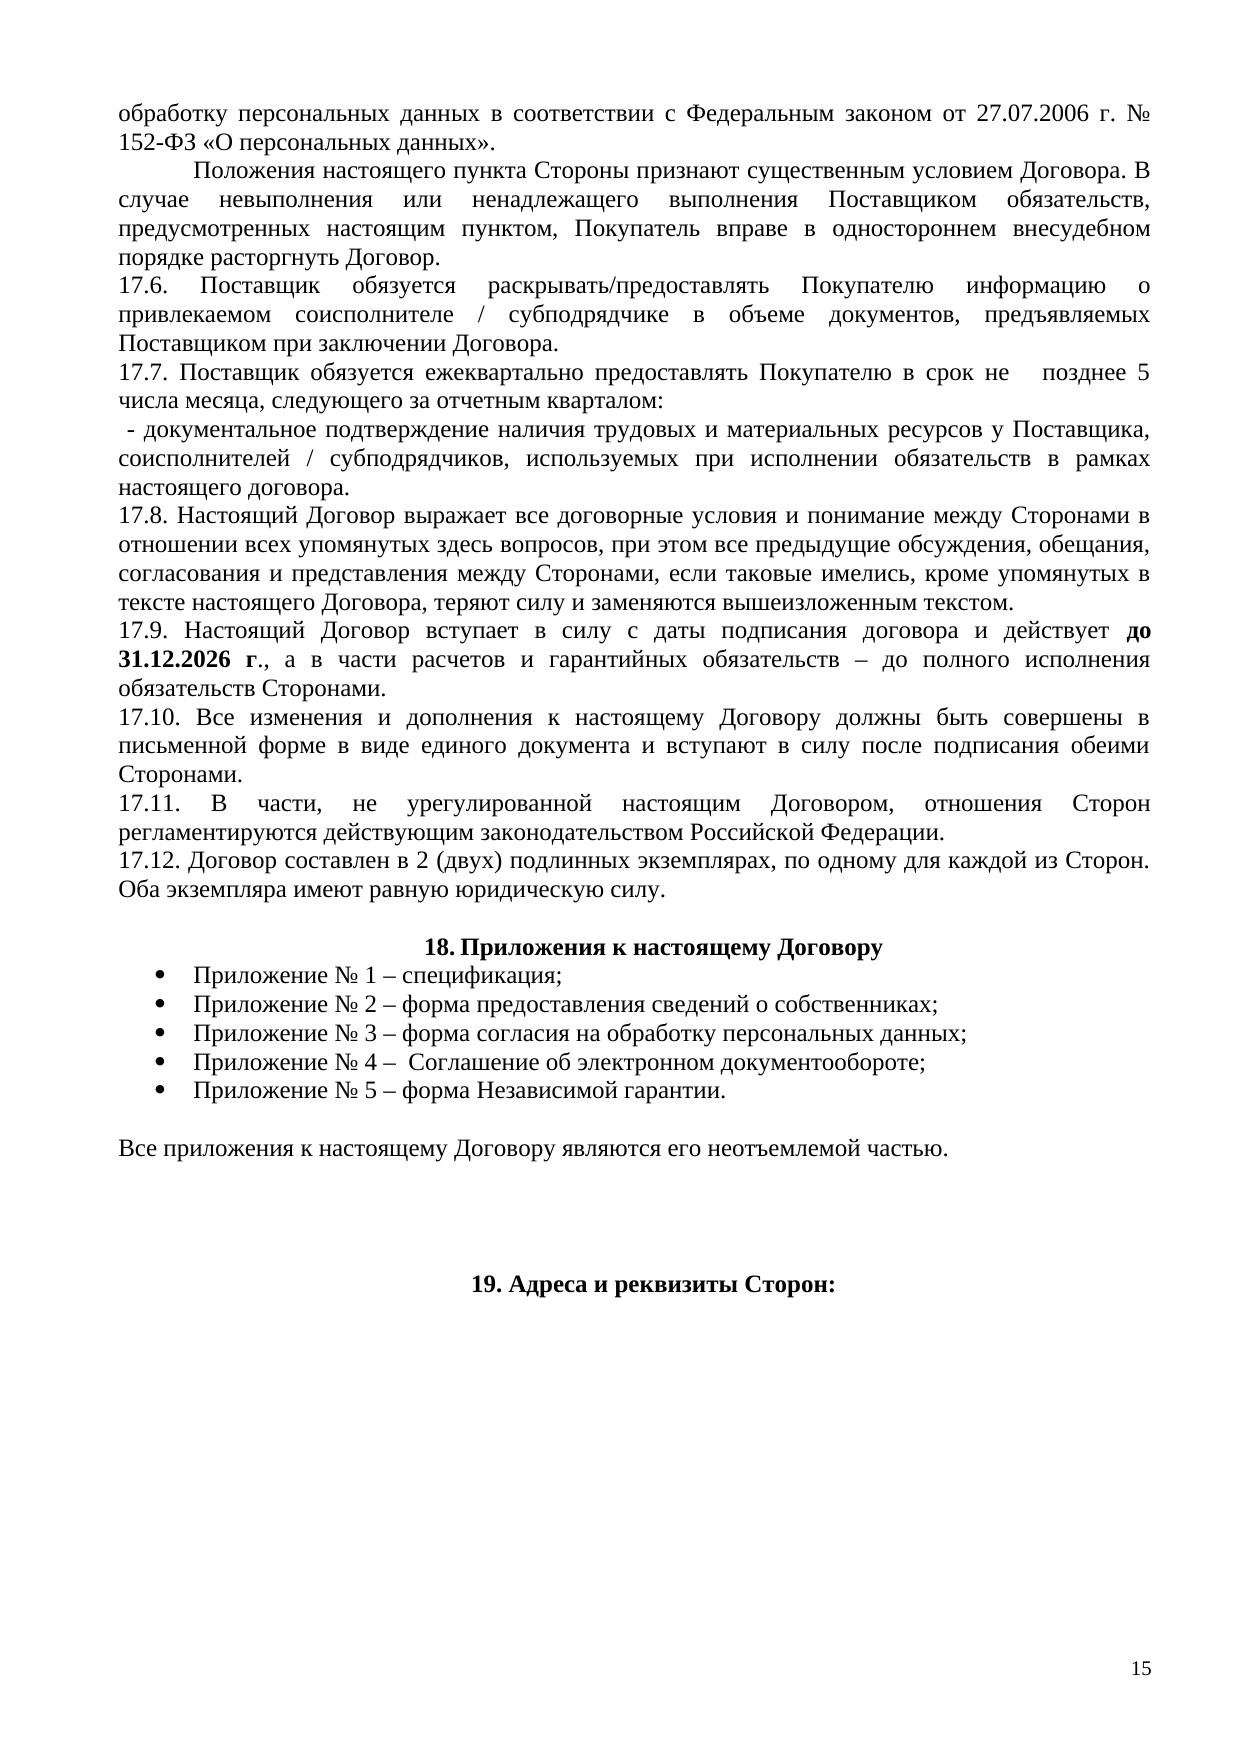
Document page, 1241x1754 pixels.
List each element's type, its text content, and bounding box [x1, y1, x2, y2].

text 17.12. Договор составлен в 2 (двух) подлинных экземплярах, по одному для каждой из Сторон. Оба экземпляра имеют равную юридическую силу. [118, 845, 1152, 903]
text Положения настоящего пункта Стороны признают существенным условием Договора. В случае невыполнения или ненадлежащего выполнения Поставщиком обязательств, предусмотренных настоящим пунктом, Покупатель вправе в одностороннем внесудебном порядке расторгнуть Договор. [118, 155, 1152, 270]
list Приложение № 4 – Соглашение об электронном документообороте; [156, 1047, 1152, 1075]
text 17.9. Настоящий Договор вступает в силу с даты подписания договора и действует до 31.12.2026 г., а в части расчетов и гарантийных обязательств – до полного исполнения обязательств Сторонами. [118, 615, 1152, 702]
text 17.6. Поставщик обязуется раскрывать/предоставлять Покупателю информацию о привлекаемом соисполнителе / субподрядчике в объеме документов, предъявляемых Поставщиком при заключении Договора. [118, 270, 1152, 357]
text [118, 98, 1152, 155]
text 17.7. Поставщик обязуется ежеквартально предоставлять Покупателю в срок не позднее 5 числа месяца, следующего за отчетным кварталом: [118, 357, 1152, 414]
list Приложение № 3 – форма согласия на обработку персональных данных; [156, 1018, 1152, 1047]
text 17.10. Все изменения и дополнения к настоящему Договору должны быть совершены в письменной форме в виде единого документа и вступают в силу после подписания обеими Сторонами. [118, 702, 1152, 788]
subtitle 19. Адреса и реквизиты Сторон: [156, 1269, 1152, 1298]
list Приложение № 2 – форма предоставления сведений о собственниках; [156, 989, 1152, 1018]
list Приложение № 1 – спецификация; [156, 960, 1152, 989]
text 17.8. Настоящий Договор выражает все договорные условия и понимание между Сторонами в отношении всех упомянутых здесь вопросов, при этом все предыдущие обсуждения, обещания, согласования и представления между Сторонами, если таковые имелись, кроме упомянутых в тексте настоящего Договора, теряют силу и заменяются вышеизложенным текстом. [118, 500, 1152, 615]
text - документальное подтверждение наличия трудовых и материальных ресурсов у Поставщика, соисполнителей / субподрядчиков, используемых при исполнении обязательств в рамках настоящего договора. [118, 414, 1152, 500]
text Все приложения к настоящему Договору являются его неотъемлемой частью. [118, 1133, 1152, 1162]
subtitle 18. Приложения к настоящему Договору [156, 932, 1152, 960]
list Приложение № 5 – форма Независимой гарантии. [156, 1075, 1152, 1104]
text 17.11. В части, не урегулированной настоящим Договором, отношения Сторон регламентируются действующим законодательством Российской Федерации. [118, 788, 1152, 845]
